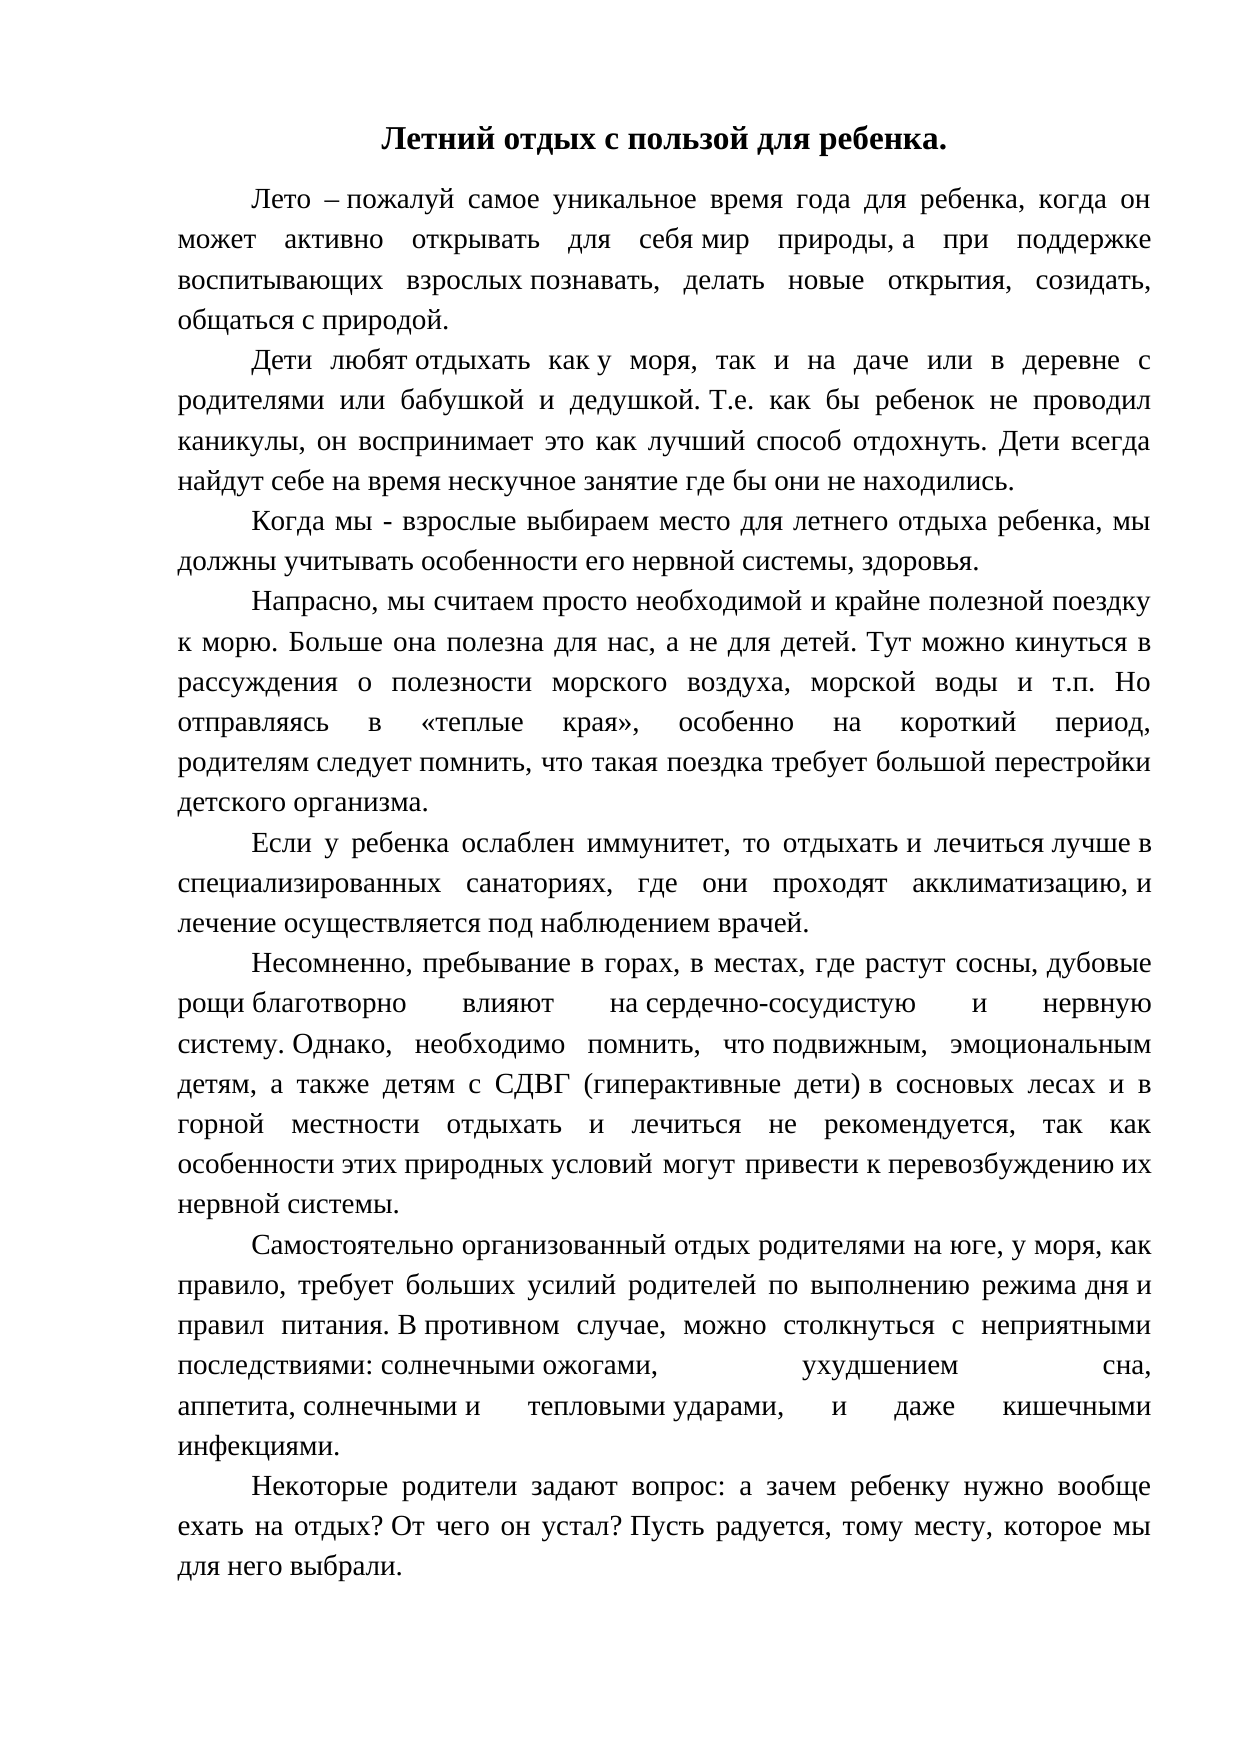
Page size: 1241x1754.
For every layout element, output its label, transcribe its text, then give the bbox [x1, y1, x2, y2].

text Некоторые родители задают вопрос: а зачем ребенку нужно вообще ехать на отдых? От чего он устал? Пусть радуется, тому месту, которое мы для него выбрали. [177, 1468, 1152, 1582]
text Лето – пожалуй самое уникальное время года для ребенка, когда он может активно открывать для себя мир природы, а при поддержке воспитывающих взрослых познавать, делать новые открытия, созидать, общаться с природой. [177, 181, 1152, 336]
text Летний отдых с пользой для ребенка. [177, 118, 1152, 156]
text Если у ребенка ослаблен иммунитет, то отдыхать и лечиться лучше в специализированных санаториях, где они проходят акклиматизацию, и лечение осуществляется под наблюдением врачей. [177, 825, 1152, 939]
text Несомненно, пребывание в горах, в местах, где растут сосны, дубовые рощи благотворно влияют на сердечно-сосудистую и нервную систему. Однако, необходимо помнить, что подвижным, эмоциональным детям, а также детям с СДВГ (гиперактивные дети) в сосновых лесах и в горной местности отдыхать и лечиться не рекомендуется, так как особенности этих природных условий могут привести к перевозбуждению их нервной системы. [177, 945, 1152, 1220]
text Самостоятельно организованный отдых родителями на юге, у моря, как правило, требует больших усилий родителей по выполнению режима дня и правил питания. В противном случае, можно столкнуться с неприятными последствиями: солнечными ожогами, ухудшением сна, аппетита, солнечными и тепловыми ударами, и даже кишечными инфекциями. [177, 1227, 1152, 1461]
text Дети любят отдыхать как у моря, так и на даче или в деревне с родителями или бабушкой и дедушкой. Т.е. как бы ребенок не проводил каникулы, он воспринимает это как лучший способ отдохнуть. Дети всегда найдут себе на время нескучное занятие где бы они не находились. [177, 342, 1152, 496]
text Напрасно, мы считаем просто необходимой и крайне полезной поездку к морю. Больше она полезна для нас, а не для детей. Тут можно кинуться в рассуждения о полезности морского воздуха, морской воды и т.п. Но отправляясь в «теплые края», особенно на короткий период, родителям следует помнить, что такая поездка требует большой перестройки детского организма. [177, 583, 1152, 818]
text Когда мы - взрослые выбираем место для летнего отдыха ребенка, мы должны учитывать особенности его нервной системы, здоровья. [177, 503, 1152, 577]
